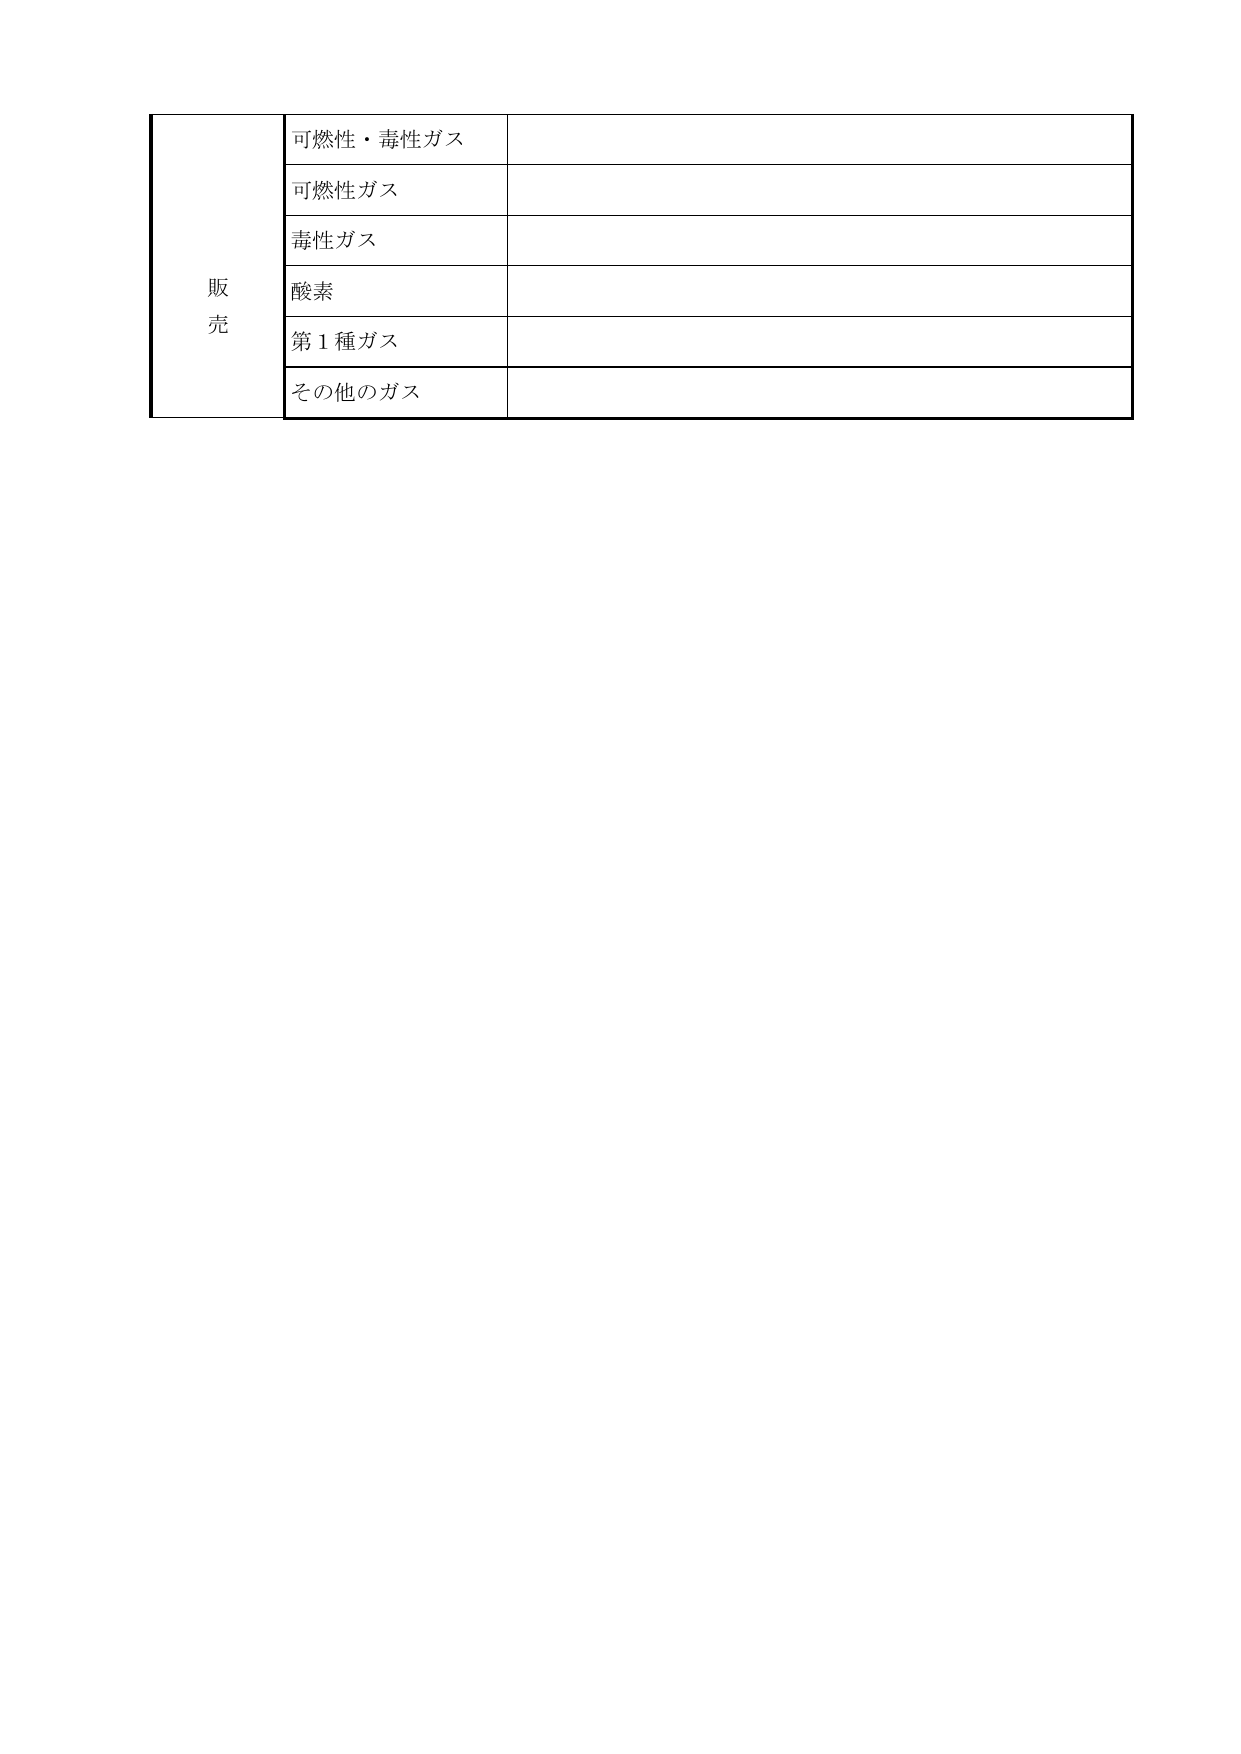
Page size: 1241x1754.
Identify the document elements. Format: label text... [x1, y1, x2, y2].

table_cell その他のガス [286, 368, 507, 417]
table_cell 可燃性・毒性ガス [286, 115, 507, 164]
table_cell 毒性ガス [286, 216, 507, 265]
table_cell 第１種ガス [286, 317, 507, 366]
table_cell 可燃性ガス [286, 165, 507, 215]
table_cell [508, 266, 1131, 316]
table_cell [508, 165, 1131, 215]
table_cell 酸素 [286, 266, 507, 316]
table_cell [508, 317, 1131, 366]
table_cell [508, 368, 1131, 417]
table_cell [508, 216, 1131, 265]
table_cell [508, 115, 1131, 164]
